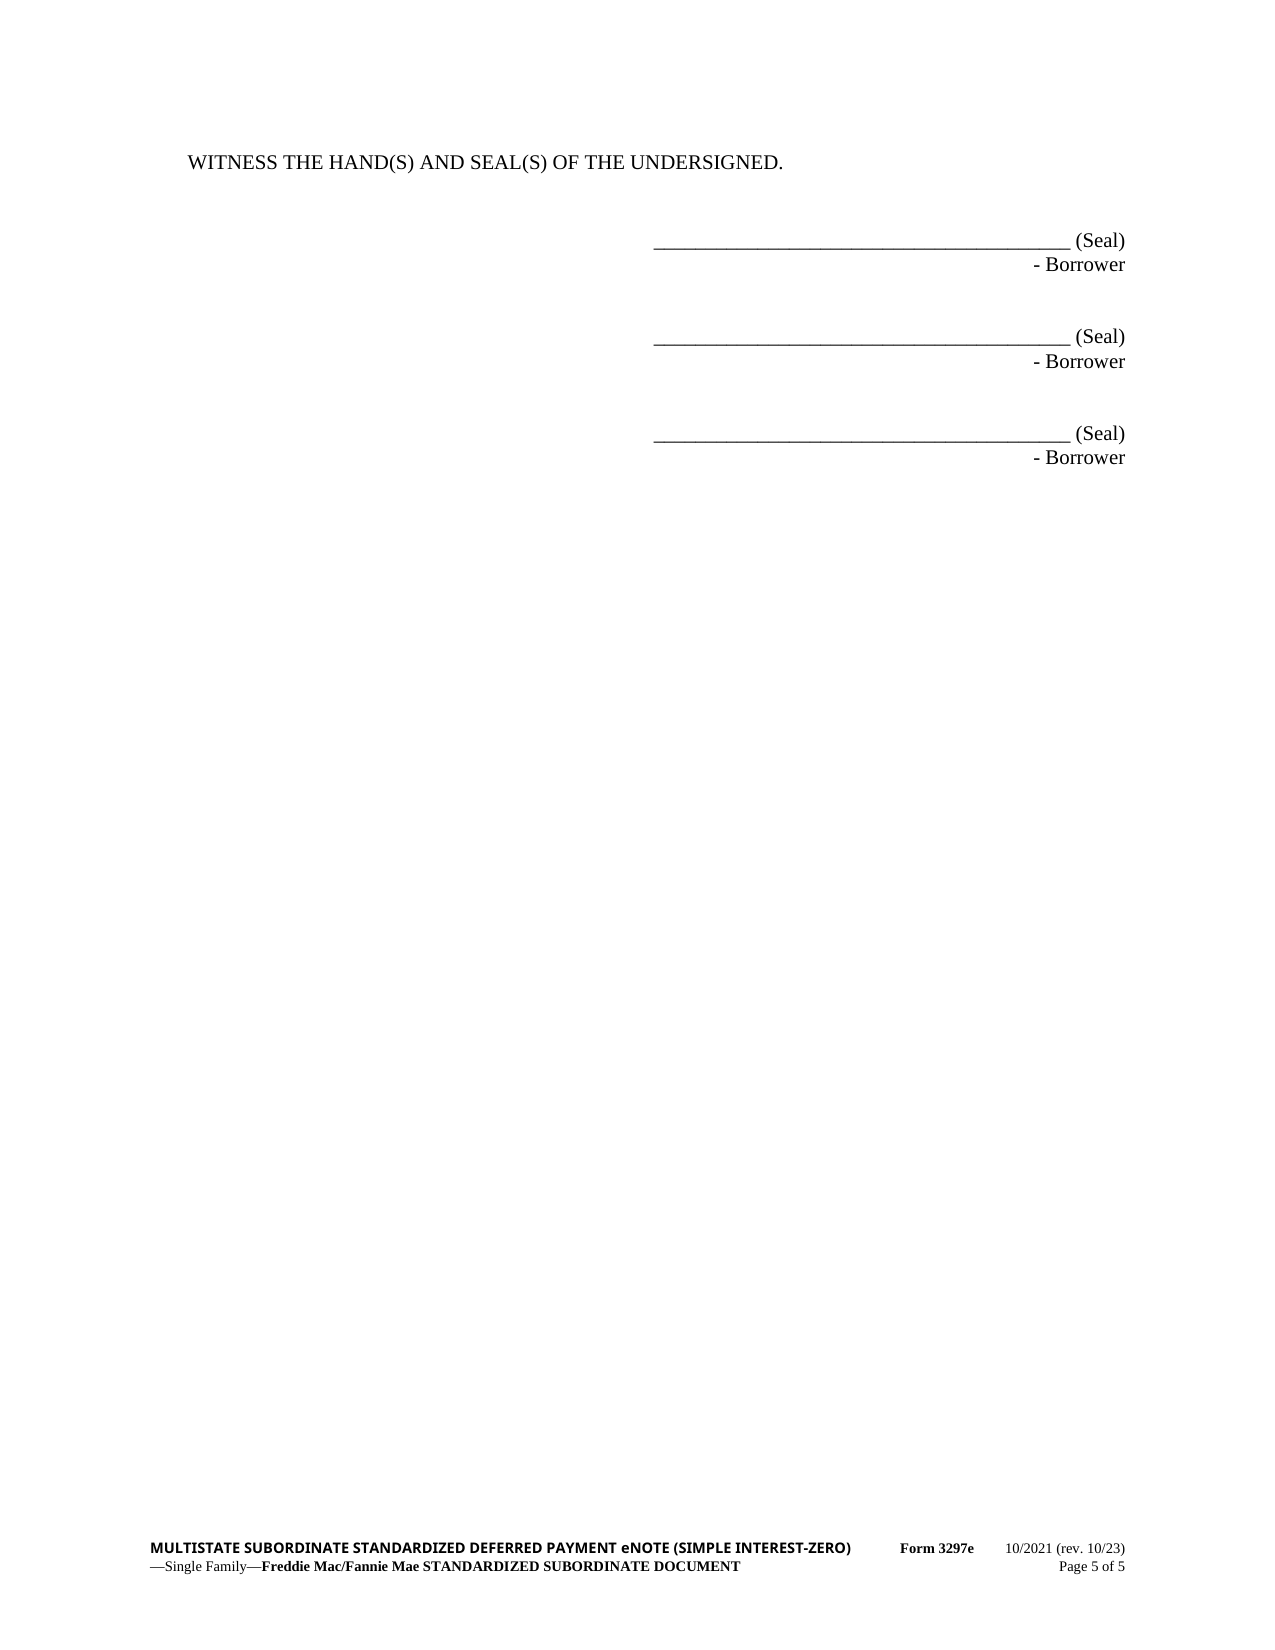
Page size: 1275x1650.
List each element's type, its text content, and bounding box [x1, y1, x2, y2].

text WITNESS THE HAND(S) AND SEAL(S) OF THE UNDERSIGNED. [150, 150, 1125, 174]
text - Borrower [150, 445, 1125, 469]
text ________________________________________ (Seal) [150, 228, 1125, 252]
text - Borrower [150, 252, 1125, 276]
text - Borrower [150, 348, 1125, 373]
text ________________________________________ (Seal) [150, 421, 1125, 445]
text ________________________________________ (Seal) [150, 324, 1125, 348]
